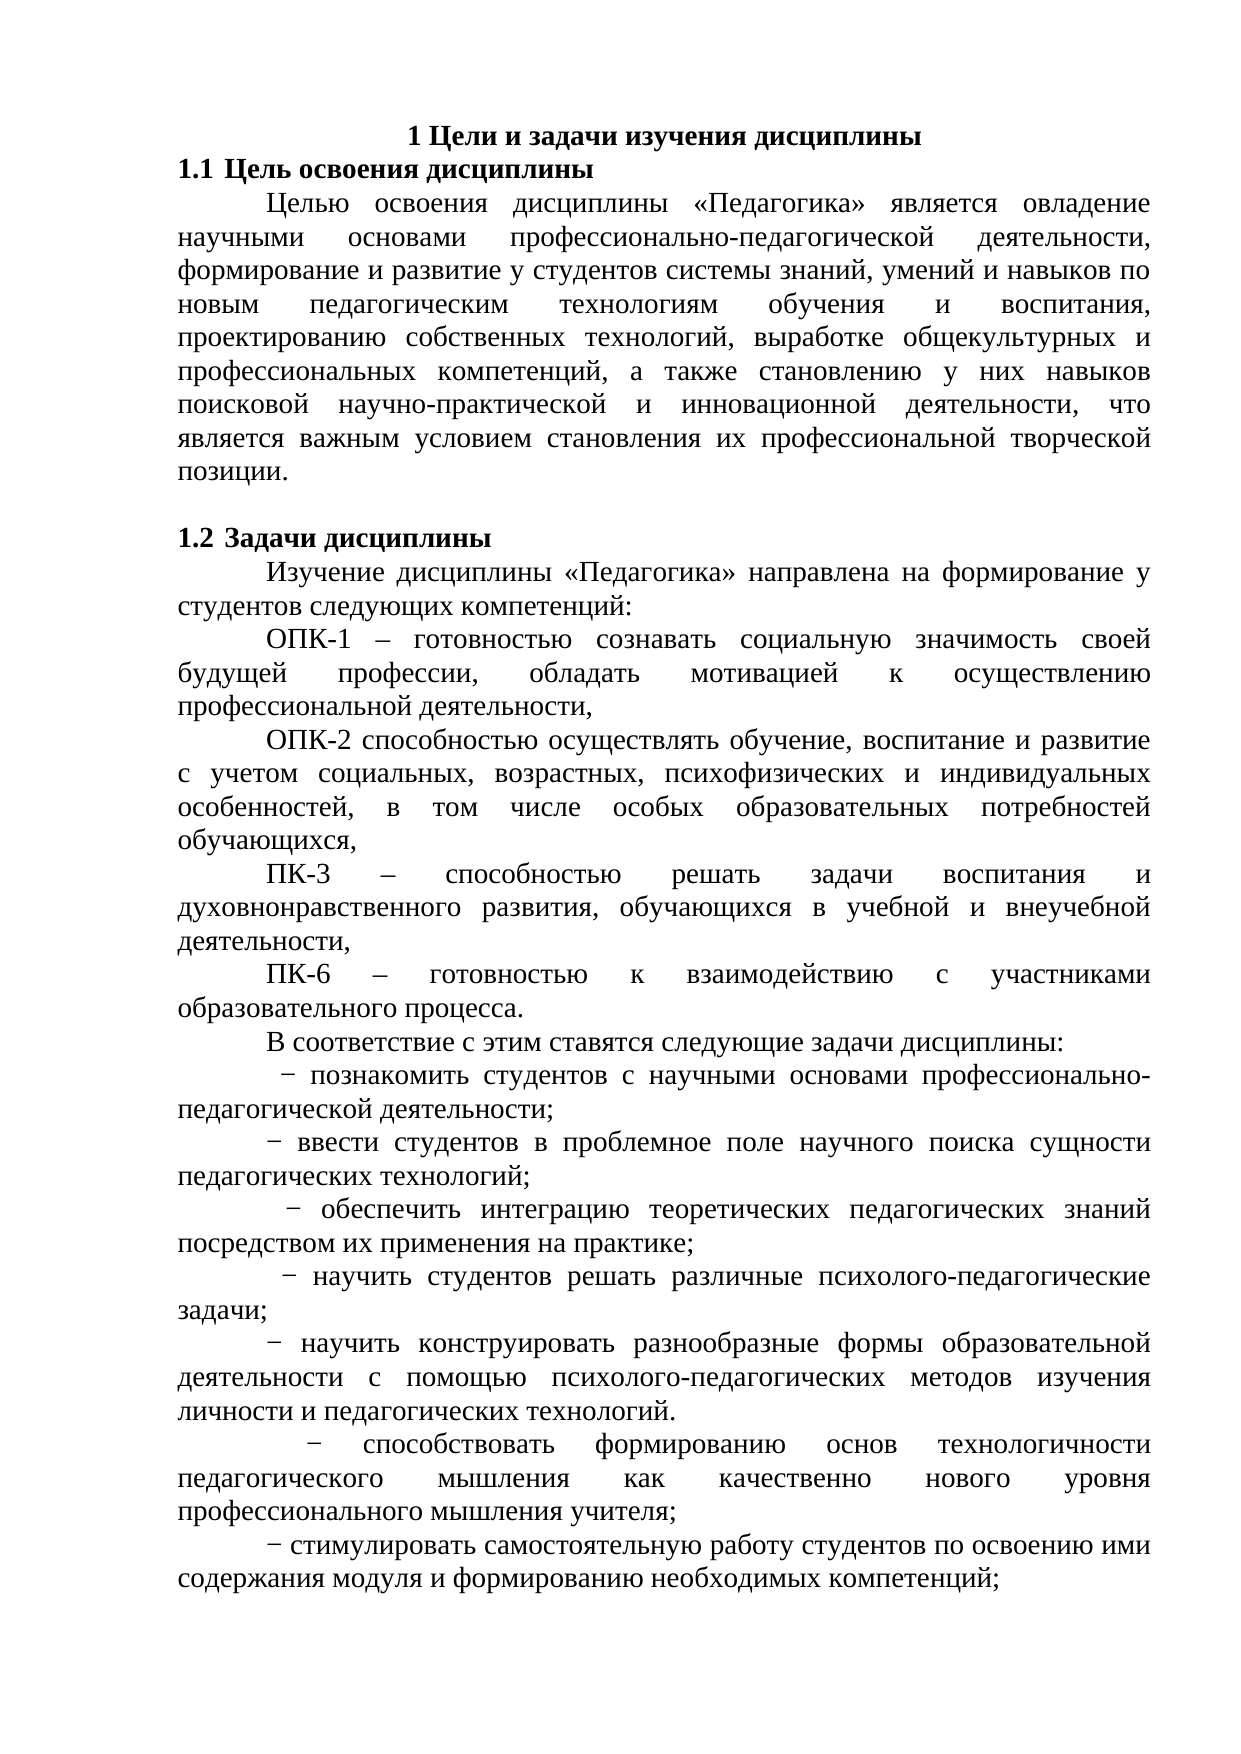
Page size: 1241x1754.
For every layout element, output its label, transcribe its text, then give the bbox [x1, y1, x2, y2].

text ОПК-2 способностью осуществлять обучение, воспитание и развитие с учетом социальных, возрастных, психофизических и индивидуальных особенностей, в том числе особых образовательных потребностей обучающихся, [177, 722, 1152, 856]
text В соответствие с этим ставятся следующие задачи дисциплины: [177, 1024, 1152, 1057]
text ОПК-1 – готовностью сознавать социальную значимость своей будущей профессии, обладать мотивацией к осуществлению профессиональной деятельности, [177, 621, 1152, 722]
list Задачи дисциплины [177, 521, 1152, 554]
text 1 Цели и задачи изучения дисциплины [177, 118, 1152, 152]
text − способствовать формированию основ технологичности педагогического мышления как качественно нового уровня профессионального мышления учителя; [177, 1426, 1152, 1527]
text Изучение дисциплины «Педагогика» направлена на формирование у студентов следующих компетенций: [177, 554, 1152, 621]
text Целью освоения дисциплины «Педагогика» является овладение научными основами профессионально-педагогической деятельности, формирование и развитие у студентов системы знаний, умений и навыков по новым педагогическим технологиям обучения и воспитания, проектированию собственных технологий, выработке общекультурных и профессиональных компетенций, а также становлению у них навыков поисковой научно-практической и инновационной деятельности, что является важным условием становления их профессиональной творческой позиции. [177, 185, 1152, 487]
list Цель освоения дисциплины [177, 152, 1152, 185]
text − ввести студентов в проблемное поле научного поиска сущности педагогических технологий; [177, 1124, 1152, 1191]
text − обеспечить интеграцию теоретических педагогических знаний посредством их применения на практике; [177, 1191, 1152, 1258]
text ПК-6 – готовностью к взаимодействию с участниками образовательного процесса. [177, 957, 1152, 1024]
text − научить конструировать разнообразные формы образовательной деятельности с помощью психолого-педагогических методов изучения личности и педагогических технологий. [177, 1326, 1152, 1426]
text − стимулировать самостоятельную работу студентов по освоению ими содержания модуля и формированию необходимых компетенций; [177, 1527, 1152, 1594]
text ПК-3 – способностью решать задачи воспитания и духовнонравственного развития, обучающихся в учебной и внеучебной деятельности, [177, 856, 1152, 957]
text − познакомить студентов с научными основами профессионально-педагогической деятельности; [177, 1057, 1152, 1124]
text − научить студентов решать различные психолого-педагогические задачи; [177, 1258, 1152, 1326]
